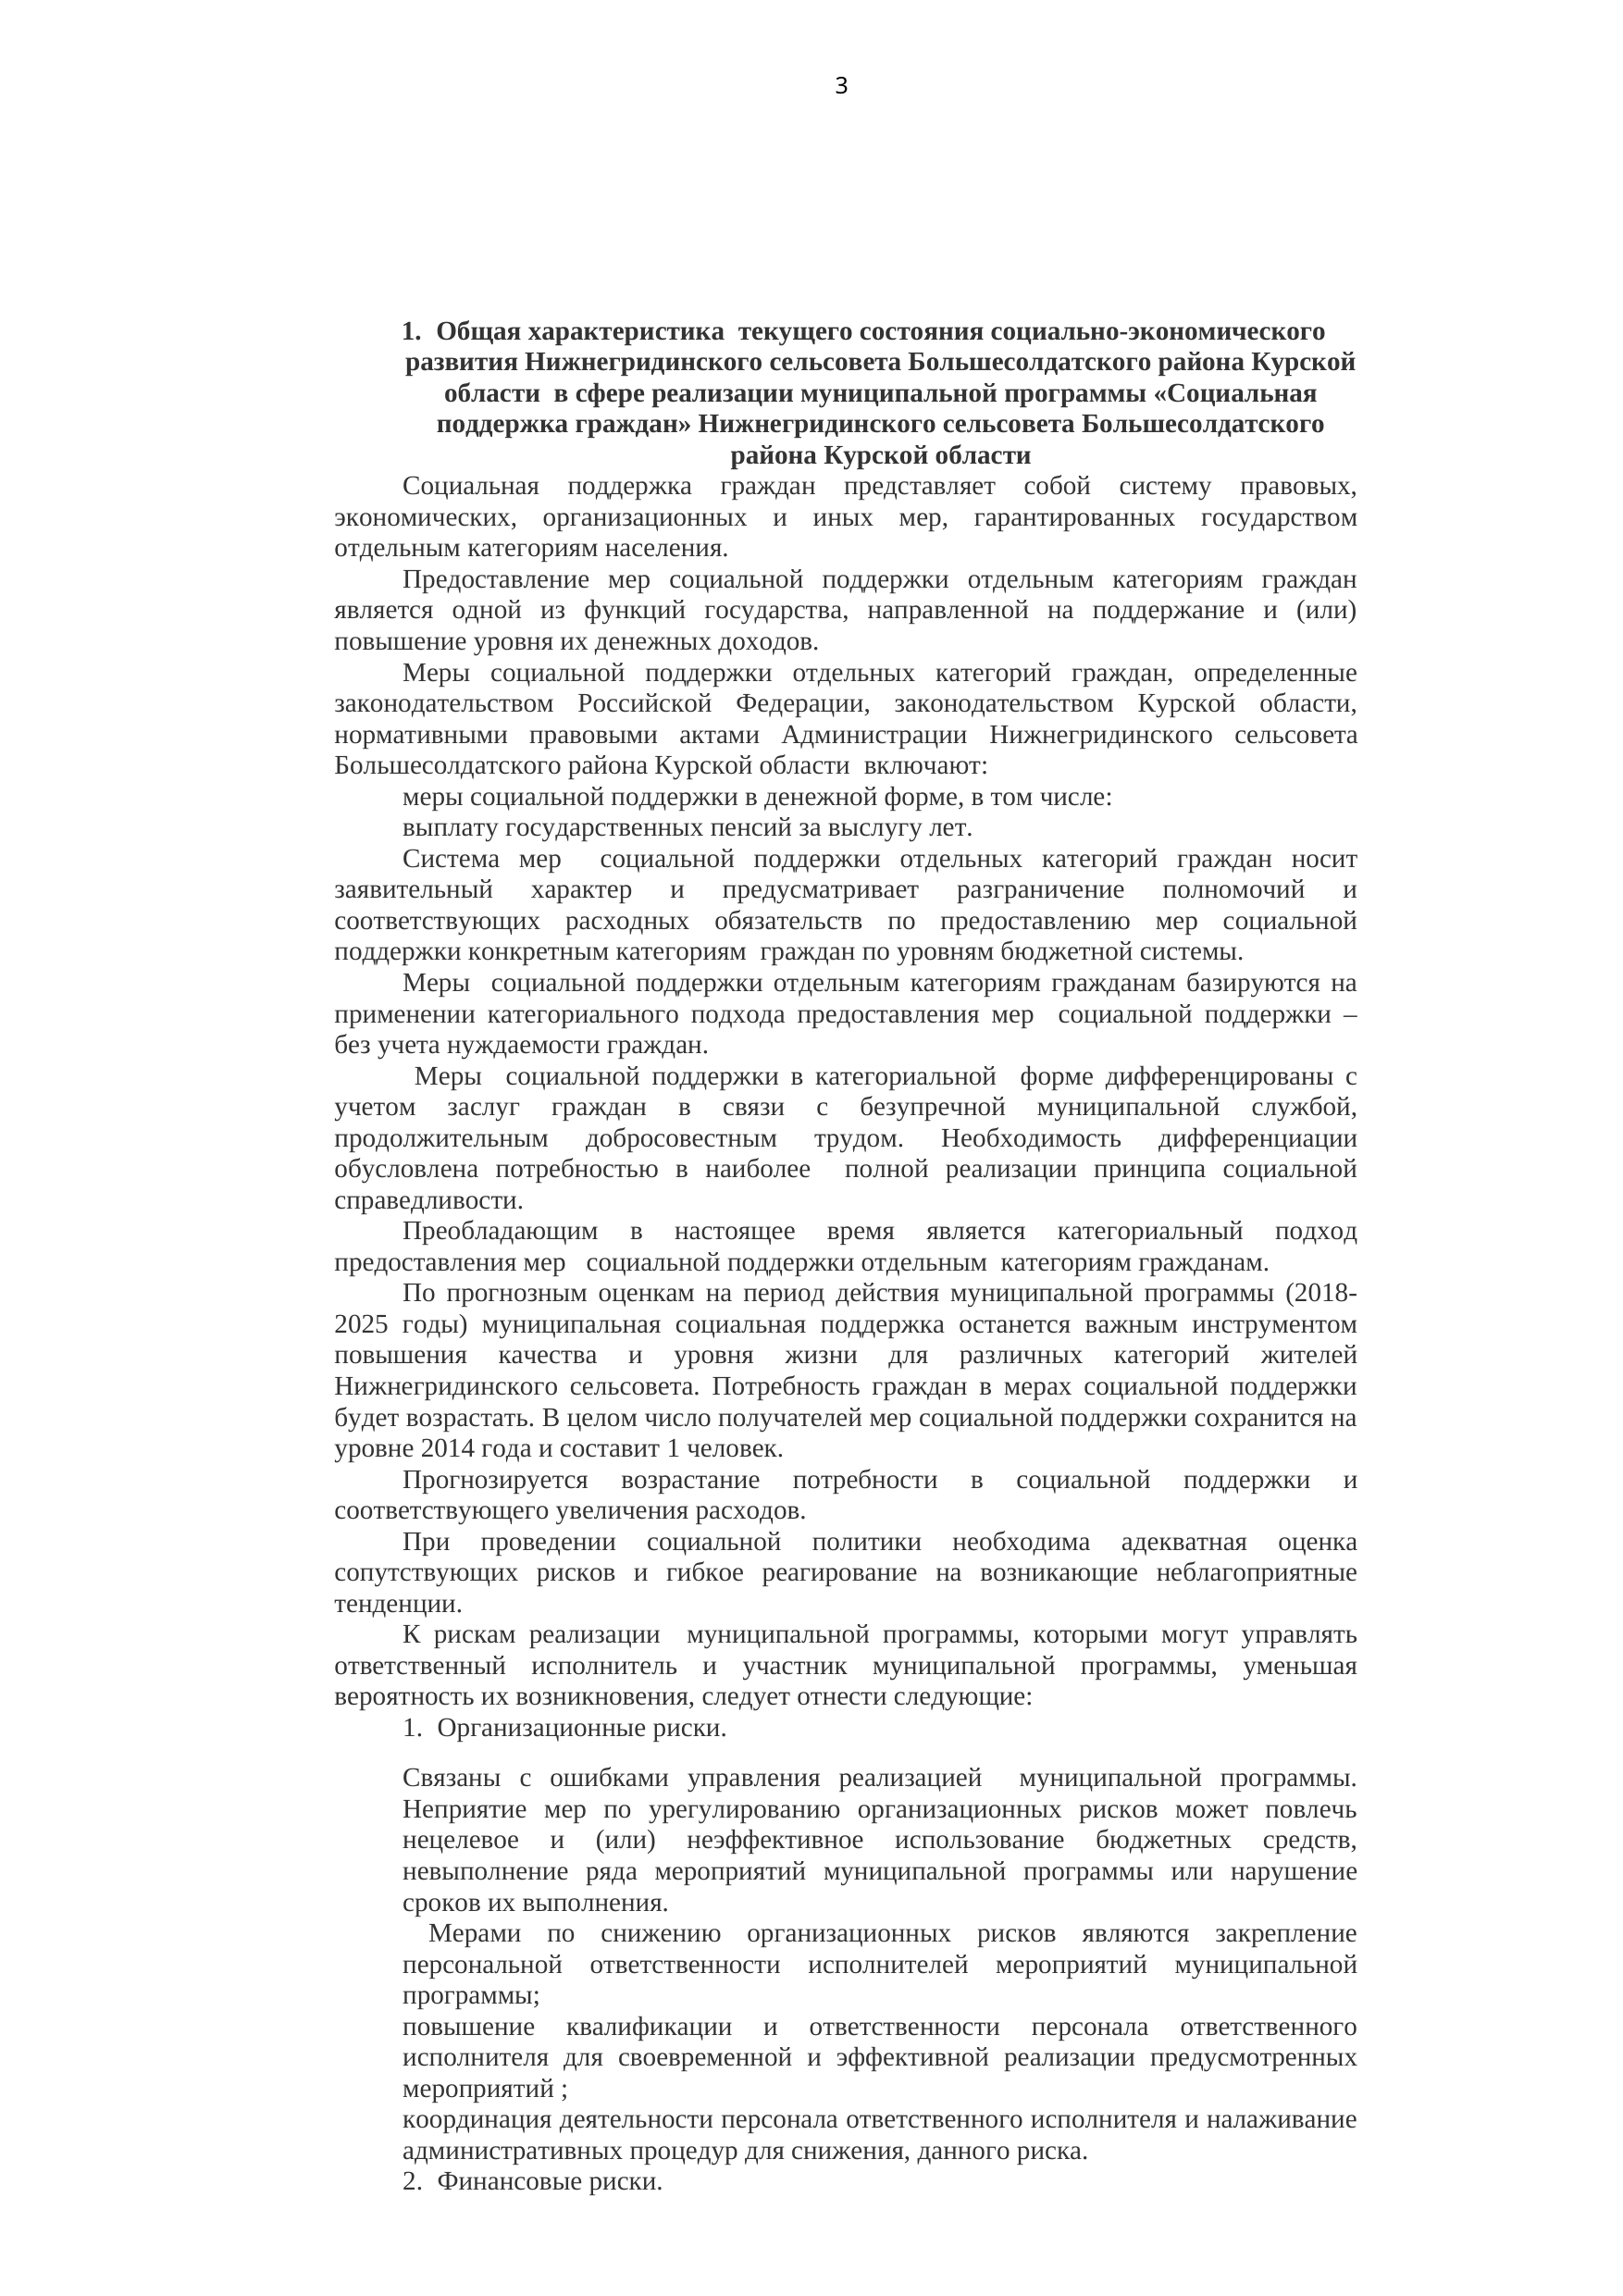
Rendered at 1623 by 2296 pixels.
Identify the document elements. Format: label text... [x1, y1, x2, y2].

list Общая характеристика текущего состояния социально-экономического развития Нижнегридинского сельсовета Большесолдатского района Курской области в сфере реализации муниципальной программы «Социальная поддержка граждан» Нижнегридинского сельсовета Большесолдатского района Курской области [369, 315, 1358, 469]
text Система мер социальной поддержки отдельных категорий граждан носит заявительный характер и предусматривает разграничение полномочий и соответствующих расходных обязательств по предоставлению мер социальной поддержки конкретным категориям граждан по уровням бюджетной системы. [334, 842, 1358, 966]
text координация деятельности персонала ответственного исполнителя и налаживание административных процедур для снижения, данного риска. [403, 2103, 1358, 2165]
list Финансовые риски. [403, 2165, 1358, 2196]
list Организационные риски. [403, 1711, 1358, 1743]
text Мерами по снижению организационных рисков являются закрепление персональной ответственности исполнителей мероприятий муниципальной программы; [403, 1917, 1358, 2010]
text По прогнозным оценкам на период действия муниципальной программы (2018-2025 годы) муниципальная социальная поддержка останется важным инструментом повышения качества и уровня жизни для различных категорий жителей Нижнегридинского сельсовета. Потребность граждан в мерах социальной поддержки будет возрастать. В целом число получателей мер социальной поддержки сохранится на уровне 2014 года и составит 1 человек. [334, 1276, 1358, 1463]
text Меры социальной поддержки отдельным категориям гражданам базируются на применении категориального подхода предоставления мер социальной поддержки – без учета нуждаемости граждан. [334, 966, 1358, 1060]
text Преобладающим в настоящее время является категориальный подход предоставления мер социальной поддержки отдельным категориям гражданам. [334, 1214, 1358, 1276]
text меры социальной поддержки в денежной форме, в том числе: [334, 780, 1358, 811]
text К рискам реализации муниципальной программы, которыми могут управлять ответственный исполнитель и участник муниципальной программы, уменьшая вероятность их возникновения, следует отнести следующие: [334, 1618, 1358, 1711]
text Связаны с ошибками управления реализацией муниципальной программы. Неприятие мер по урегулированию организационных рисков может повлечь нецелевое и (или) неэффективное использование бюджетных средств, невыполнение ряда мероприятий муниципальной программы или нарушение сроков их выполнения. [403, 1761, 1358, 1917]
text Предоставление мер социальной поддержки отдельным категориям граждан является одной из функций государства, направленной на поддержание и (или) повышение уровня их денежных доходов. [334, 563, 1358, 656]
text выплату государственных пенсий за выслугу лет. [334, 811, 1358, 842]
text Прогнозируется возрастание потребности в социальной поддержки и соответствующего увеличения расходов. [334, 1463, 1358, 1525]
text Меры социальной поддержки в категориальной форме дифференцированы с учетом заслуг граждан в связи с безупречной муниципальной службой, продолжительным добросовестным трудом. Необходимость дифференциации обусловлена потребностью в наиболее полной реализации принципа социальной справедливости. [334, 1060, 1358, 1214]
text Меры социальной поддержки отдельных категорий граждан, определенные законодательством Российской Федерации, законодательством Курской области, нормативными правовыми актами Администрации Нижнегридинского сельсовета Большесолдатского района Курской области включают: [334, 656, 1358, 780]
text Социальная поддержка граждан представляет собой систему правовых, экономических, организационных и иных мер, гарантированных государством отдельным категориям населения. [334, 469, 1358, 563]
text При проведении социальной политики необходима адекватная оценка сопутствующих рисков и гибкое реагирование на возникающие неблагоприятные тенденции. [334, 1525, 1358, 1618]
text повышение квалификации и ответственности персонала ответственного исполнителя для своевременной и эффективной реализации предусмотренных мероприятий ; [403, 2010, 1358, 2103]
